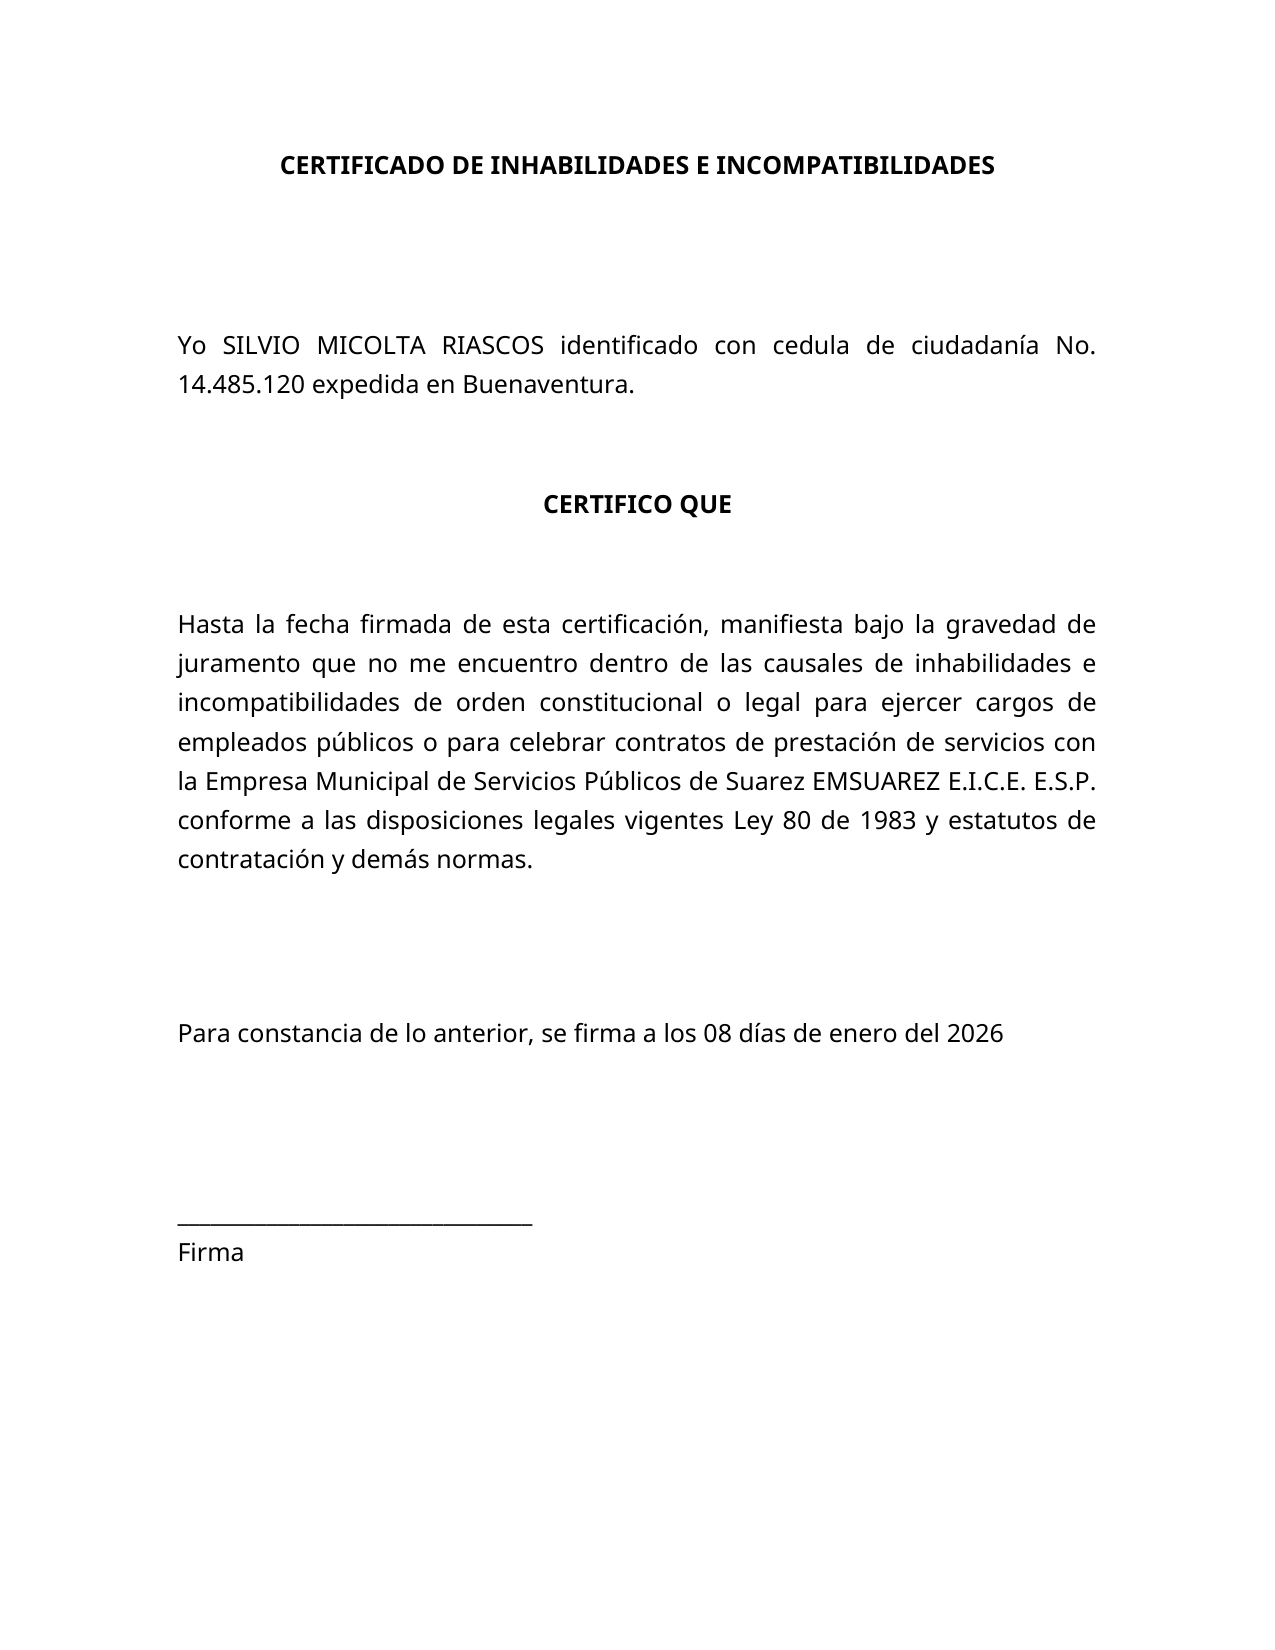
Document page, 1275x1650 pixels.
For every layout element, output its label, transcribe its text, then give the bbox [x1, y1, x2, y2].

text CERTIFICO QUE [177, 487, 1098, 521]
text Hasta la fecha firmada de esta certificación, manifiesta bajo la gravedad de juramento que no me encuentro dentro de las causales de inhabilidades e incompatibilidades de orden constitucional o legal para ejercer cargos de empleados públicos o para celebrar contratos de prestación de servicios con la Empresa Municipal de Servicios Públicos de Suarez EMSUAREZ E.I.C.E. E.S.P. conforme a las disposiciones legales vigentes Ley 80 de 1983 y estatutos de contratación y demás normas. [177, 607, 1098, 876]
text CERTIFICADO DE INHABILIDADES E INCOMPATIBILIDADES [177, 148, 1098, 182]
text Yo SILVIO MICOLTA RIASCOS identificado con cedula de ciudadanía No. 14.485.120 expedida en Buenaventura. [177, 328, 1098, 401]
text ________________________________ [177, 1196, 1098, 1230]
text Para constancia de lo anterior, se firma a los 08 días de enero del 2026 [177, 1016, 1098, 1050]
text Firma [177, 1235, 1098, 1269]
